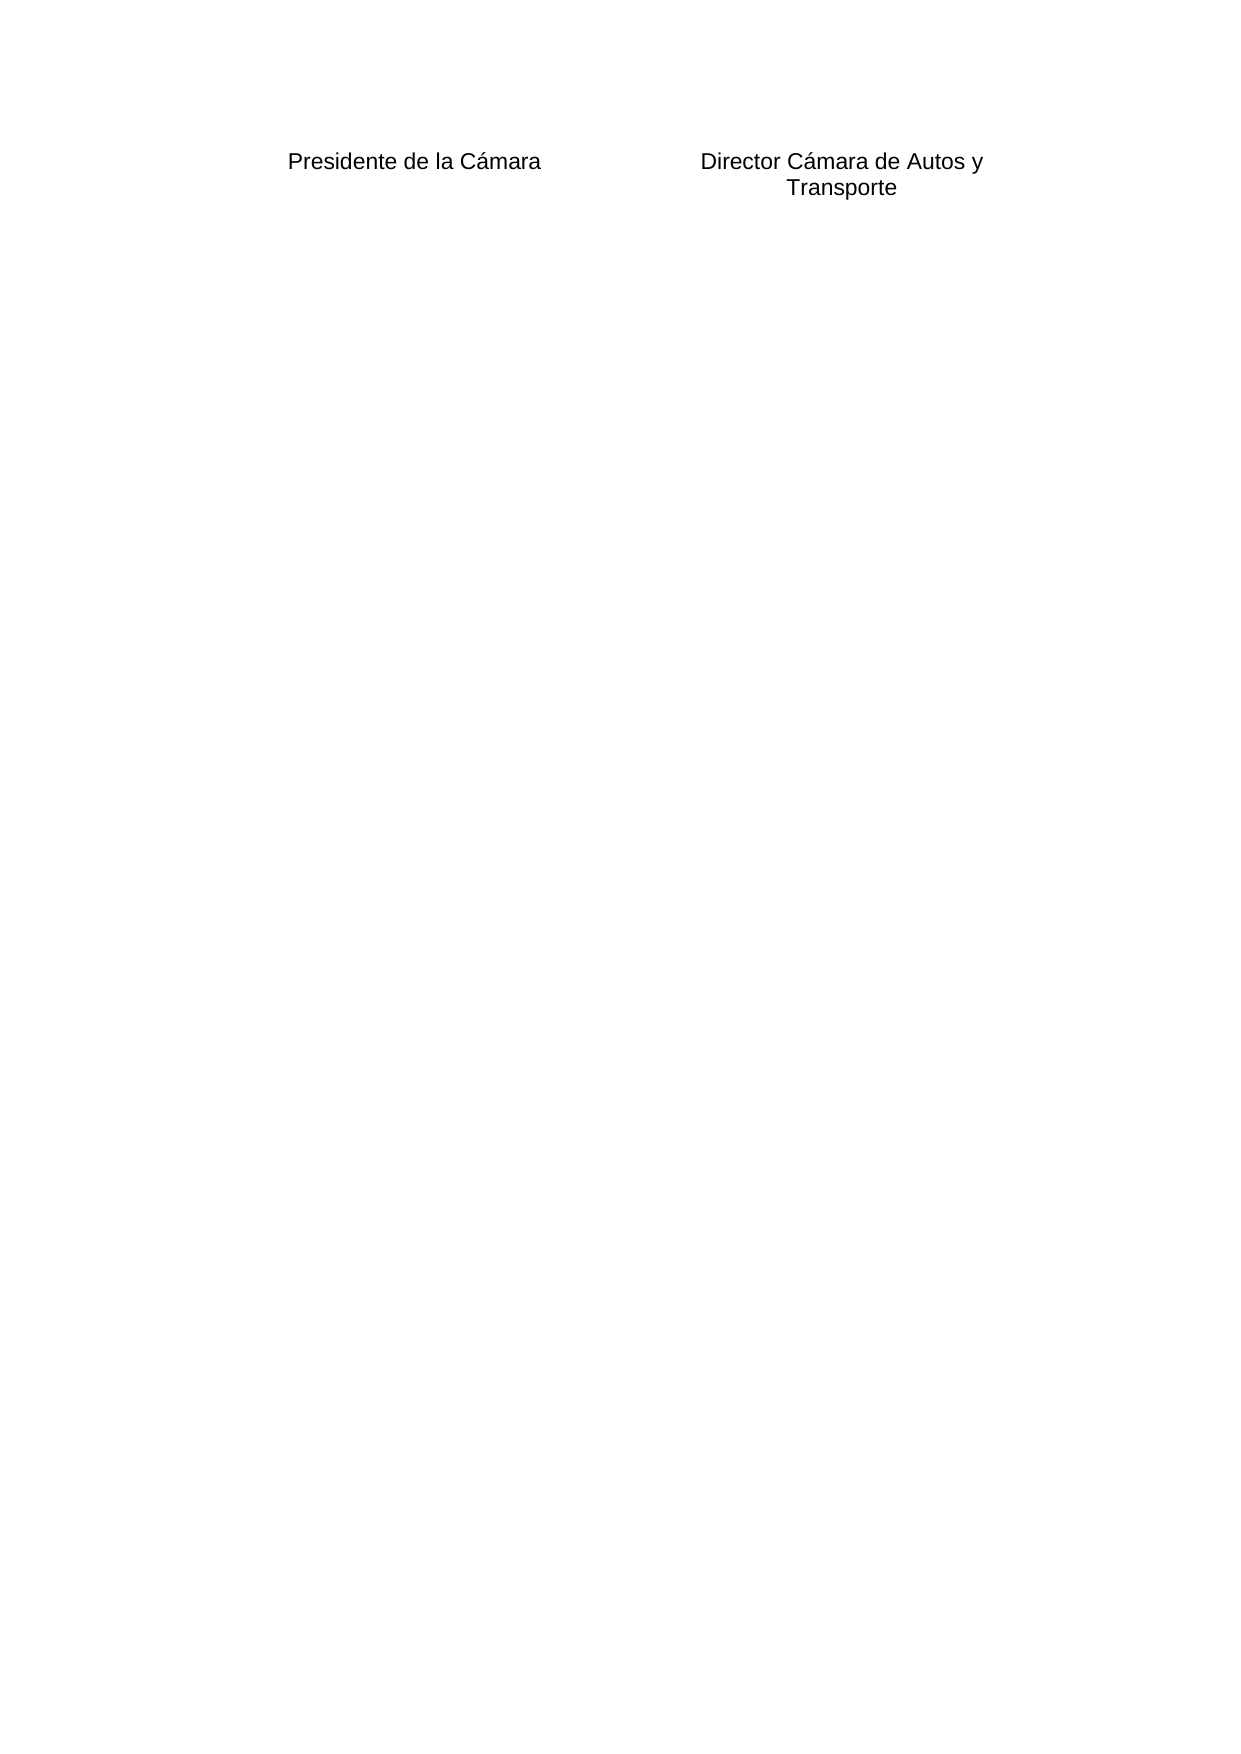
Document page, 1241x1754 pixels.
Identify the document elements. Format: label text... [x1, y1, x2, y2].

table_cell Director Cámara de Autos y Transporte [636, 148, 1047, 200]
table_cell Presidente de la Cámara [193, 148, 636, 200]
